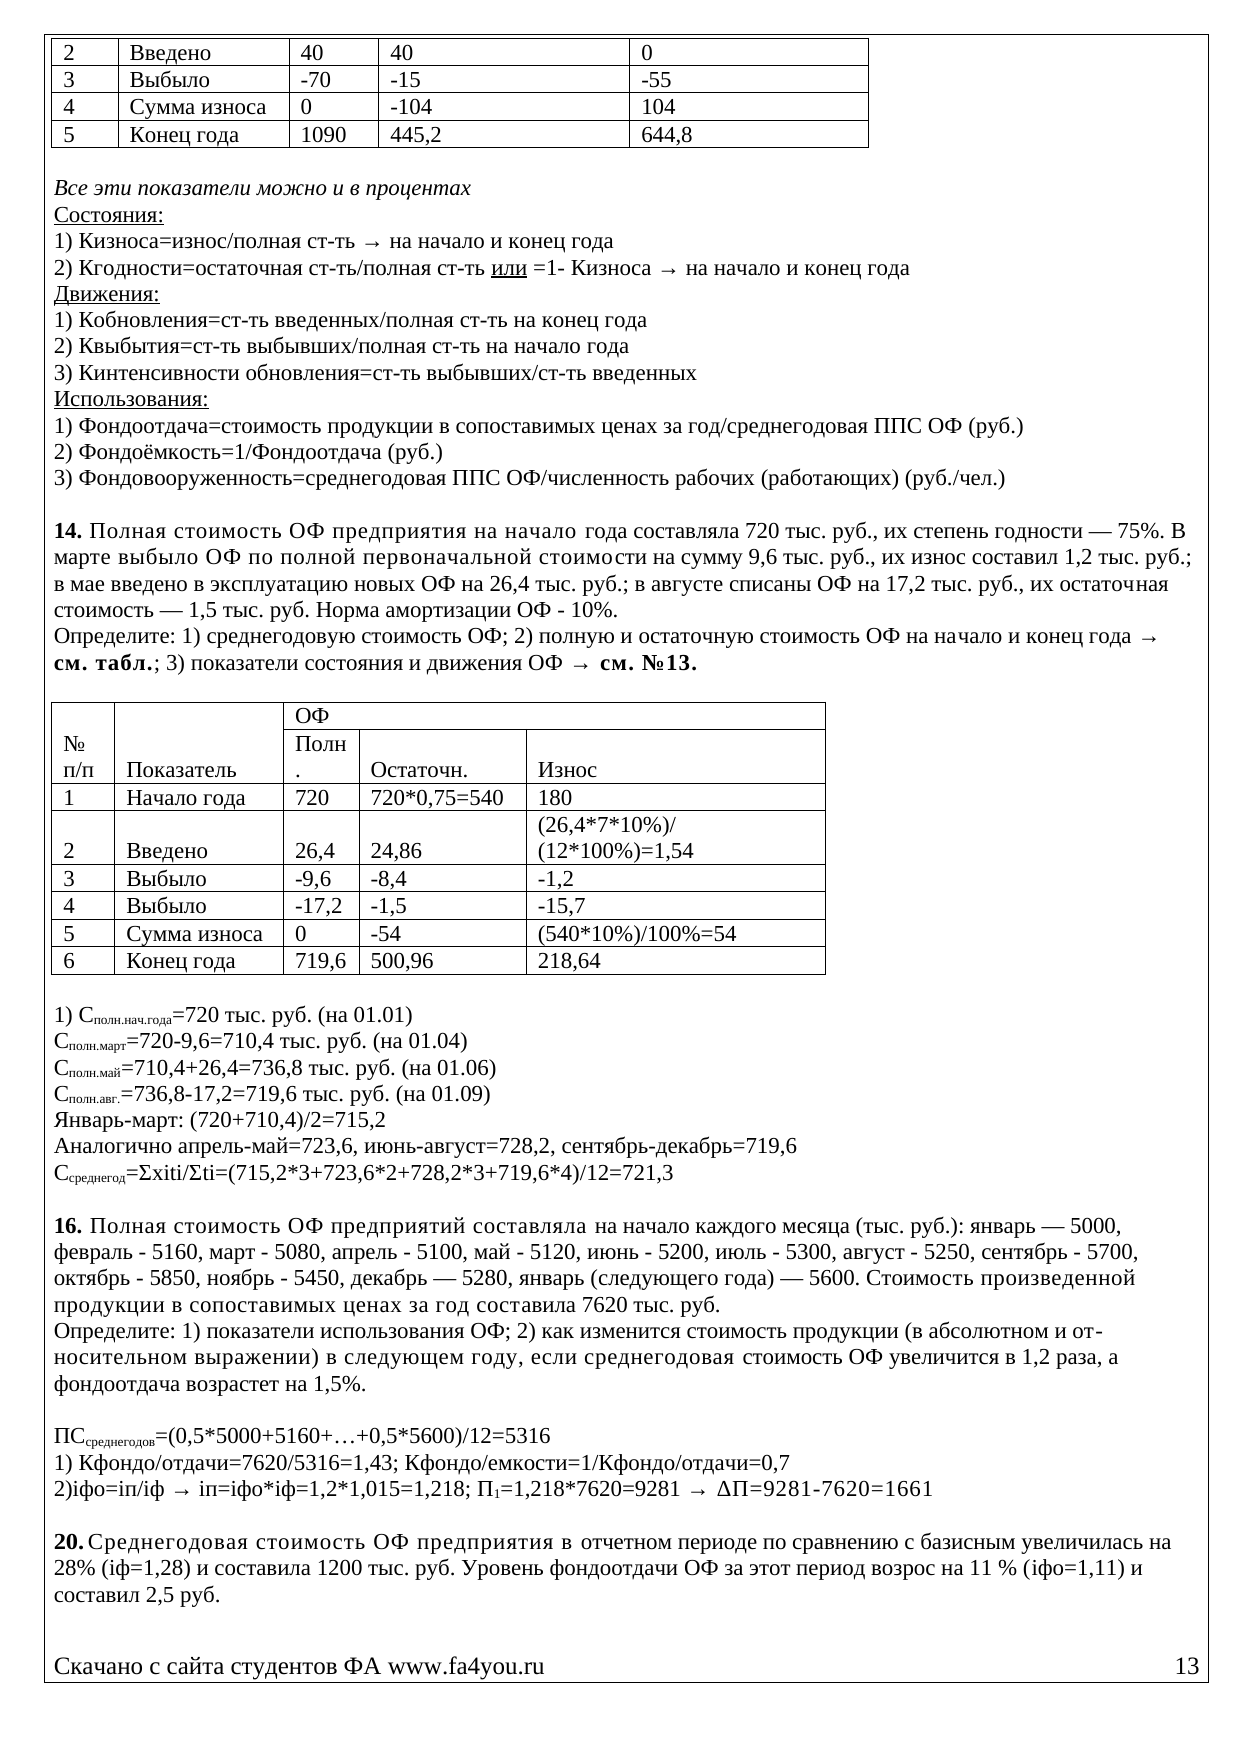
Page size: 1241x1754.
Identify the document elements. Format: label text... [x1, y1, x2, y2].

table_cell 180 [527, 784, 825, 810]
table_cell Выбыло [119, 66, 289, 92]
table_cell 719,6 [284, 947, 359, 973]
text Определите: 1) среднегодовую стоимость ОФ; 2) полную и остаточную стоимость ОФ на начало и конец года → см. табл.; 3) показатели состояния и движения ОФ → см. №13. [53, 622, 1199, 675]
table_header Показатель [115, 703, 283, 783]
text Аналогично апрель-май=723,6, июнь-август=728,2, сентябрь-декабрь=719,6 [53, 1133, 1199, 1159]
table_cell 3 [52, 865, 114, 891]
table_cell Сумма износа [119, 93, 289, 120]
table_cell 5 [52, 920, 114, 946]
table_cell -15,7 [527, 892, 825, 919]
text Все эти показатели можно и в процентах [53, 174, 1199, 201]
table_cell -15 [379, 66, 629, 92]
text 1) Сполн.нач.года=720 тыс. руб. (на 01.01) [53, 1001, 1199, 1027]
table_cell Износ [527, 730, 825, 783]
table_cell Конец года [115, 947, 283, 973]
table_cell (540*10%)/100%=54 [527, 920, 825, 946]
table_cell 40 [290, 39, 378, 65]
table_cell -9,6 [284, 865, 359, 891]
table_cell Начало года [115, 784, 283, 810]
table_cell 2 [52, 811, 114, 864]
table_cell Остаточн. [360, 730, 526, 783]
table_cell Полн. [284, 730, 359, 783]
table_cell (26,4*7*10%)/(12*100%)=1,54 [527, 811, 825, 864]
text 20. Среднегодовая стоимость ОФ предприятия в отчетном периоде по сравнению с базисным увеличилась на 28% (iф=1,28) и составила 1200 тыс. руб. Уровень фондоотдачи ОФ за этот период возрос на 11 % (iфо=1,11) и составил 2,5 руб. [53, 1528, 1199, 1607]
text 2)iфо=iп/iф → iп=iфо*iф=1,2*1,015=1,218; П1=1,218*7620=9281 → ∆П=9281-7620=1661 [53, 1475, 1199, 1502]
text 1) Кфондо/отдачи=7620/5316=1,43; Кфондо/емкости=1/Кфондо/отдачи=0,7 [53, 1449, 1199, 1475]
text 3) Кинтенсивности обновления=ст-ть выбывших/ст-ть введенных [53, 359, 1199, 385]
text Определите: 1) показатели использования ОФ; 2) как изменится стоимость продукции (в абсолютном и относительном выражении) в следующем году, если среднегодовая стоимость ОФ увеличится в 1,2 раза, а фондоотдача возрастет на 1,5%. [53, 1317, 1199, 1396]
table_cell 1 [52, 784, 114, 810]
text Январь-март: (720+710,4)/2=715,2 [53, 1106, 1199, 1133]
table_cell 720*0,75=540 [360, 784, 526, 810]
table_cell 40 [379, 39, 629, 65]
table_cell 0 [630, 39, 868, 65]
table_cell -1,2 [527, 865, 825, 891]
table_cell -55 [630, 66, 868, 92]
text Сполн.май=710,4+26,4=736,8 тыс. руб. (на 01.06) [53, 1053, 1199, 1080]
text ПСсреднегодов=(0,5*5000+5160+…+0,5*5600)/12=5316 [53, 1422, 1199, 1449]
text 2) Кгодности=остаточная ст-ть/полная ст-ть или =1- Кизноса → на начало и конец года [53, 253, 1199, 280]
table_cell Введено [115, 811, 283, 864]
table_cell 3 [52, 66, 118, 92]
table_cell Выбыло [115, 892, 283, 919]
table_cell 6 [52, 947, 114, 973]
table_cell 24,86 [360, 811, 526, 864]
table_cell Введено [119, 39, 289, 65]
text 14. Полная стоимость ОФ предприятия на начало года составляла 720 тыс. руб., их степень годности — 75%. В марте выбыло ОФ по полной первоначальной стоимости на сумму 9,6 тыс. руб., их износ составил 1,2 тыс. руб.; в мае введено в эксплуатацию новых ОФ на 26,4 тыс. руб.; в августе списаны ОФ на 17,2 тыс. руб., их остаточная стоимость — 1,5 тыс. руб. Норма амортизации ОФ - 10%. [53, 517, 1199, 622]
text Движения: [53, 280, 1199, 306]
table_cell -1,5 [360, 892, 526, 919]
text Использования: [53, 385, 1199, 412]
table_cell -104 [379, 93, 629, 120]
table_cell 720 [284, 784, 359, 810]
text 16. Полная стоимость ОФ предприятий составляла на начало каждого месяца (тыс. руб.): январь — 5000, февраль - 5160, март - 5080, апрель - 5100, май - 5120, июнь - 5200, июль - 5300, август - 5250, сентябрь - 5700, октябрь - 5850, ноябрь - 5450, декабрь — 5280, январь (следующего года) — 5600. Стоимость произведенной продукции в сопоставимых ценах за год составила 7620 тыс. руб. [53, 1212, 1199, 1317]
table_cell 5 [52, 121, 118, 147]
table_cell 445,2 [379, 121, 629, 147]
table_cell 4 [52, 93, 118, 120]
table_cell 2 [52, 39, 118, 65]
table_header ОФ [284, 703, 825, 729]
table_cell 218,64 [527, 947, 825, 973]
table_cell Сумма износа [115, 920, 283, 946]
table_cell 4 [52, 892, 114, 919]
table_cell 104 [630, 93, 868, 120]
text Состояния: [53, 201, 1199, 227]
text Сполн.март=720-9,6=710,4 тыс. руб. (на 01.04) [53, 1027, 1199, 1053]
text 1) Кизноса=износ/полная ст-ть → на начало и конец года [53, 227, 1199, 253]
table_cell 26,4 [284, 811, 359, 864]
table_cell 500,96 [360, 947, 526, 973]
table_cell 644,8 [630, 121, 868, 147]
table_cell -8,4 [360, 865, 526, 891]
text 1) Фондоотдача=стоимость продукции в сопоставимых ценах за год/среднегодовая ППС ОФ (руб.) [53, 412, 1199, 438]
table_cell Конец года [119, 121, 289, 147]
text 1) Кобновления=ст-ть введенных/полная ст-ть на конец года [53, 306, 1199, 333]
table_cell 0 [284, 920, 359, 946]
table_cell Выбыло [115, 865, 283, 891]
text Ссреднегод=Σxiti/Σti=(715,2*3+723,6*2+728,2*3+719,6*4)/12=721,3 [53, 1159, 1199, 1185]
table_cell 0 [290, 93, 378, 120]
text 3) Фондовооруженность=среднегодовая ППС ОФ/численность рабочих (работающих) (руб./чел.) [53, 464, 1199, 491]
table_header № п/п [52, 703, 114, 783]
table_cell 1090 [290, 121, 378, 147]
table_cell -54 [360, 920, 526, 946]
text Сполн.авг.=736,8-17,2=719,6 тыс. руб. (на 01.09) [53, 1080, 1199, 1106]
table_cell -70 [290, 66, 378, 92]
text 2) Фондоёмкость=1/Фондоотдача (руб.) [53, 438, 1199, 464]
table_cell -17,2 [284, 892, 359, 919]
text 2) Квыбытия=ст-ть выбывших/полная ст-ть на начало года [53, 333, 1199, 359]
